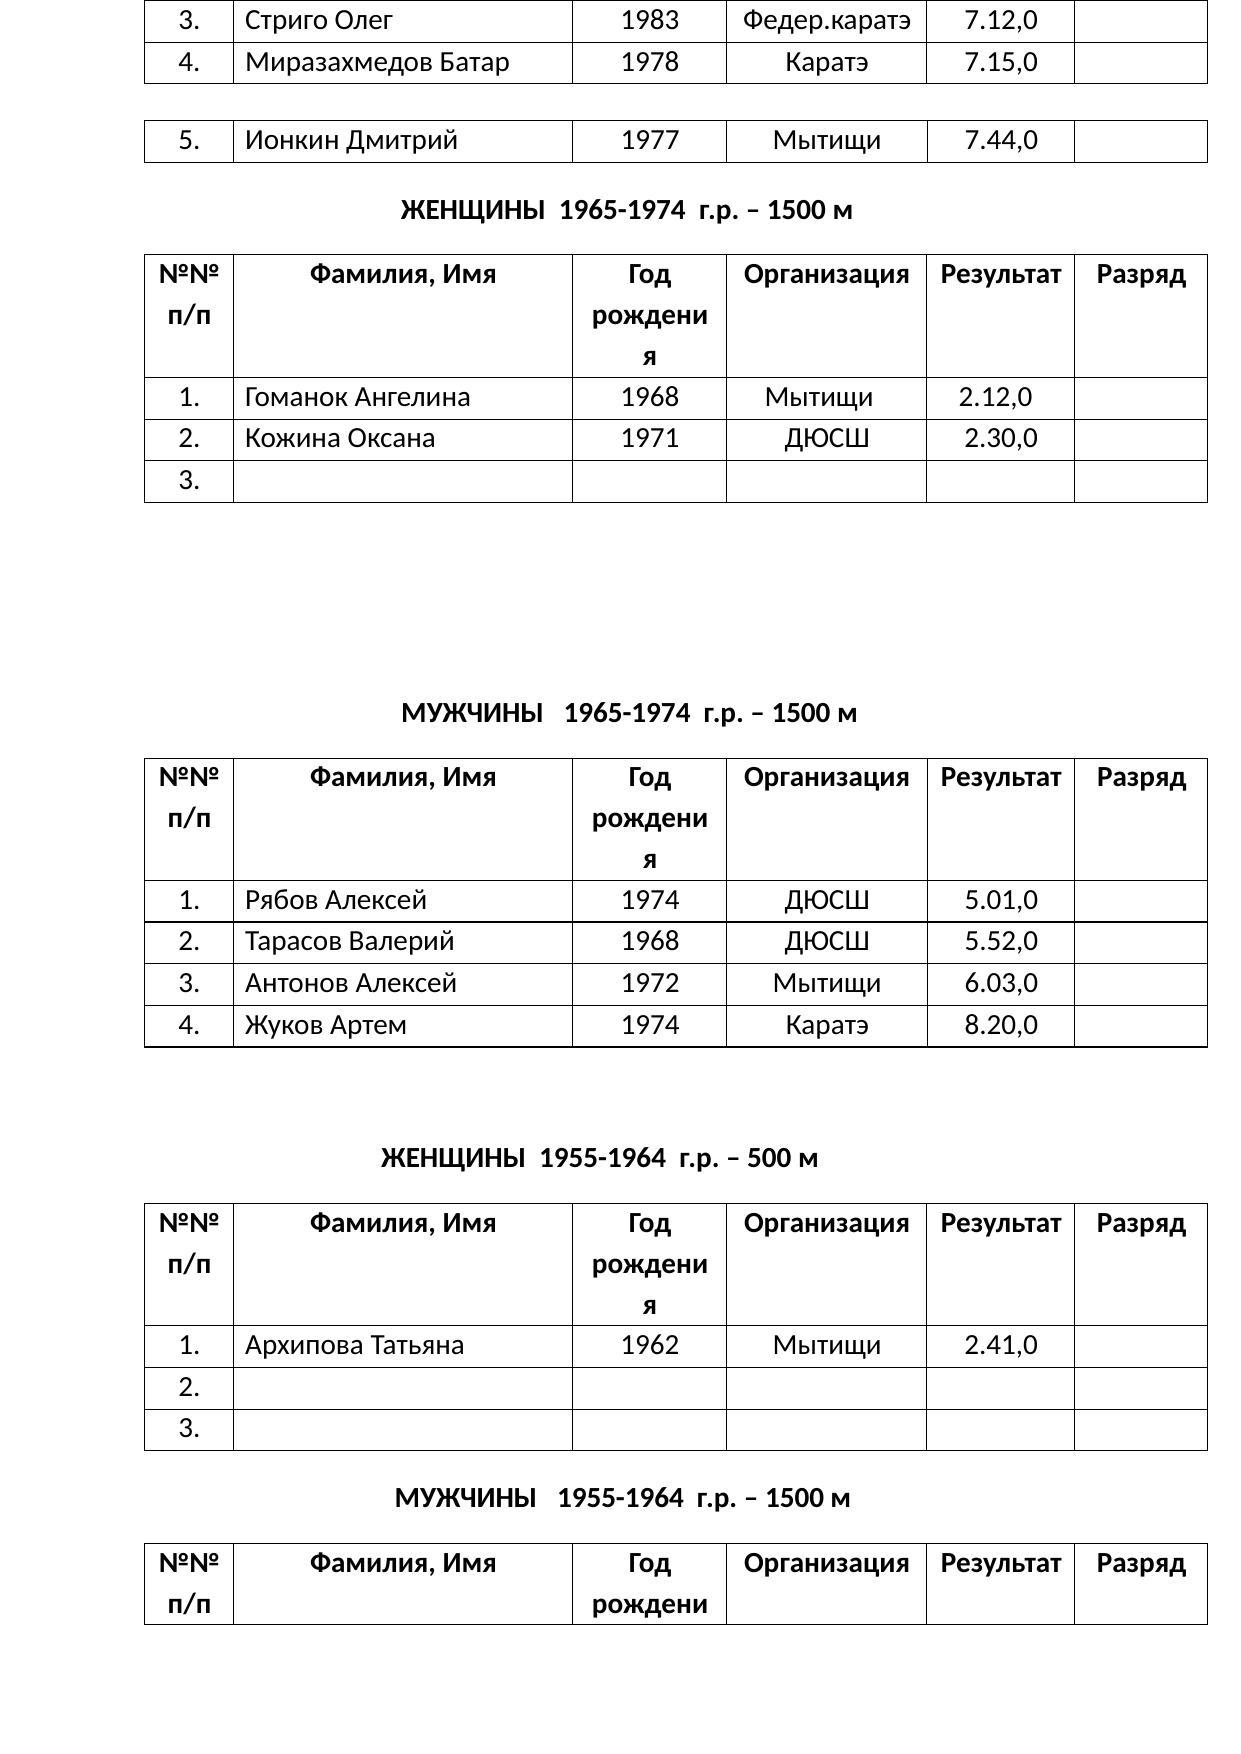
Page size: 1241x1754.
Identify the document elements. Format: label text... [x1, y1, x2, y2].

table_header Мытищи [727, 121, 927, 162]
table_cell 2. [145, 1368, 233, 1408]
table_cell [573, 1410, 726, 1450]
table_header Разряд [1075, 255, 1207, 377]
table_cell 6.03,0 [928, 964, 1074, 1005]
table_cell ДЮСШ [727, 923, 927, 963]
table_header Результат [928, 759, 1074, 880]
table_header Год рождения [573, 759, 726, 880]
table_header Результат [927, 1544, 1074, 1624]
table_cell [573, 1368, 726, 1408]
table_header Разряд [1075, 1544, 1207, 1624]
table_cell Стриго Олег [234, 1, 572, 42]
table_header Фамилия, Имя [234, 1204, 572, 1325]
table_cell [1075, 43, 1207, 83]
table_cell 3. [145, 1, 233, 42]
table_header №№ п/п [145, 1544, 233, 1624]
table_header Организация [727, 1204, 926, 1325]
table_cell 1983 [573, 1, 726, 42]
table_cell [927, 461, 1074, 502]
table_header Фамилия, Имя [234, 759, 572, 880]
table_cell [573, 461, 726, 502]
table_header Фамилия, Имя [234, 255, 572, 377]
table_cell ДЮСШ [727, 881, 927, 921]
table_cell 1974 [573, 881, 726, 921]
table_cell [1075, 461, 1207, 502]
table_header Организация [727, 255, 926, 377]
table_cell 7.15,0 [927, 43, 1074, 83]
table_cell Антонов Алексей [234, 964, 572, 1005]
table_header Разряд [1075, 1204, 1207, 1325]
table_cell Каратэ [727, 1006, 927, 1046]
table_cell 2.41,0 [927, 1326, 1074, 1367]
table_cell 1962 [573, 1326, 726, 1367]
text ЖЕНЩИНЫ 1955-1964 г.р. – 500 м [177, 1139, 1152, 1175]
table_cell 2.12,0 [927, 378, 1074, 418]
table_header №№ п/п [145, 255, 233, 377]
table_cell Каратэ [727, 43, 926, 83]
table_header 5. [145, 121, 233, 162]
table_cell [1075, 378, 1207, 418]
table_cell 1972 [573, 964, 726, 1005]
table_cell Гоманок Ангелина [234, 378, 572, 418]
table_cell [234, 1410, 572, 1450]
table_header 7.44,0 [928, 121, 1074, 162]
table_cell Мытищи [727, 1326, 926, 1367]
table_header Год рождения [573, 255, 726, 377]
table_cell [1075, 1006, 1207, 1046]
table_cell 3. [145, 1410, 233, 1450]
table_cell [727, 461, 926, 502]
table_cell ДЮСШ [727, 420, 926, 460]
table_cell Мытищи [727, 964, 927, 1005]
table_header 1977 [573, 121, 726, 162]
table_header [1075, 121, 1207, 162]
table_cell 2.30,0 [927, 420, 1074, 460]
table_cell [727, 1368, 926, 1408]
text МУЖЧИНЫ 1955-1964 г.р. – 1500 м [177, 1479, 1152, 1515]
table_cell 1. [145, 1326, 233, 1367]
table_cell [727, 1410, 926, 1450]
table_cell [927, 1368, 1074, 1408]
table_cell [1075, 1368, 1207, 1408]
table_cell Тарасов Валерий [234, 923, 572, 963]
table_cell 1. [145, 881, 233, 921]
table_cell 1968 [573, 923, 726, 963]
table_header Организация [727, 1544, 926, 1624]
table_header Организация [727, 759, 927, 880]
table_cell [1075, 881, 1207, 921]
table_cell 1978 [573, 43, 726, 83]
table_cell 1971 [573, 420, 726, 460]
table_cell Архипова Татьяна [234, 1326, 572, 1367]
table_cell Кожина Оксана [234, 420, 572, 460]
table_cell 4. [145, 43, 233, 83]
table_cell [1075, 923, 1207, 963]
table_cell 1. [145, 378, 233, 418]
table_cell [234, 1368, 572, 1408]
table_header №№ п/п [145, 1204, 233, 1325]
table_cell Рябов Алексей [234, 881, 572, 921]
table_cell [1075, 1410, 1207, 1450]
table_cell 5.52,0 [928, 923, 1074, 963]
table_cell 5.01,0 [928, 881, 1074, 921]
table_cell Федер.каратэ [727, 1, 926, 42]
table_header Год рождения [573, 1544, 726, 1624]
table_cell 2. [145, 923, 233, 963]
table_header Год рождения [573, 1204, 726, 1325]
table_cell Жуков Артем [234, 1006, 572, 1046]
table_header Ионкин Дмитрий [234, 121, 572, 162]
text МУЖЧИНЫ 1965-1974 г.р. – 1500 м [177, 694, 1152, 729]
table_cell 4. [145, 1006, 233, 1046]
table_cell 7.12,0 [927, 1, 1074, 42]
text ЖЕНЩИНЫ 1965-1974 г.р. – 1500 м [177, 191, 1152, 226]
table_cell Миразахмедов Батар [234, 43, 572, 83]
table_cell [1075, 964, 1207, 1005]
table_header Результат [927, 255, 1074, 377]
table_header Результат [927, 1204, 1074, 1325]
table_header Разряд [1075, 759, 1207, 880]
table_header №№ п/п [145, 759, 233, 880]
table_cell [1075, 1326, 1207, 1367]
table_cell [1075, 1, 1207, 42]
table_cell 2. [145, 420, 233, 460]
table_cell 3. [145, 461, 233, 502]
table_cell 3. [145, 964, 233, 1005]
table_cell 1968 [573, 378, 726, 418]
table_header Фамилия, Имя [234, 1544, 572, 1624]
table_cell Мытищи [727, 378, 926, 418]
table_cell [234, 461, 572, 502]
table_cell 1974 [573, 1006, 726, 1046]
table_cell [927, 1410, 1074, 1450]
table_cell 8.20,0 [928, 1006, 1074, 1046]
table_cell [1075, 420, 1207, 460]
